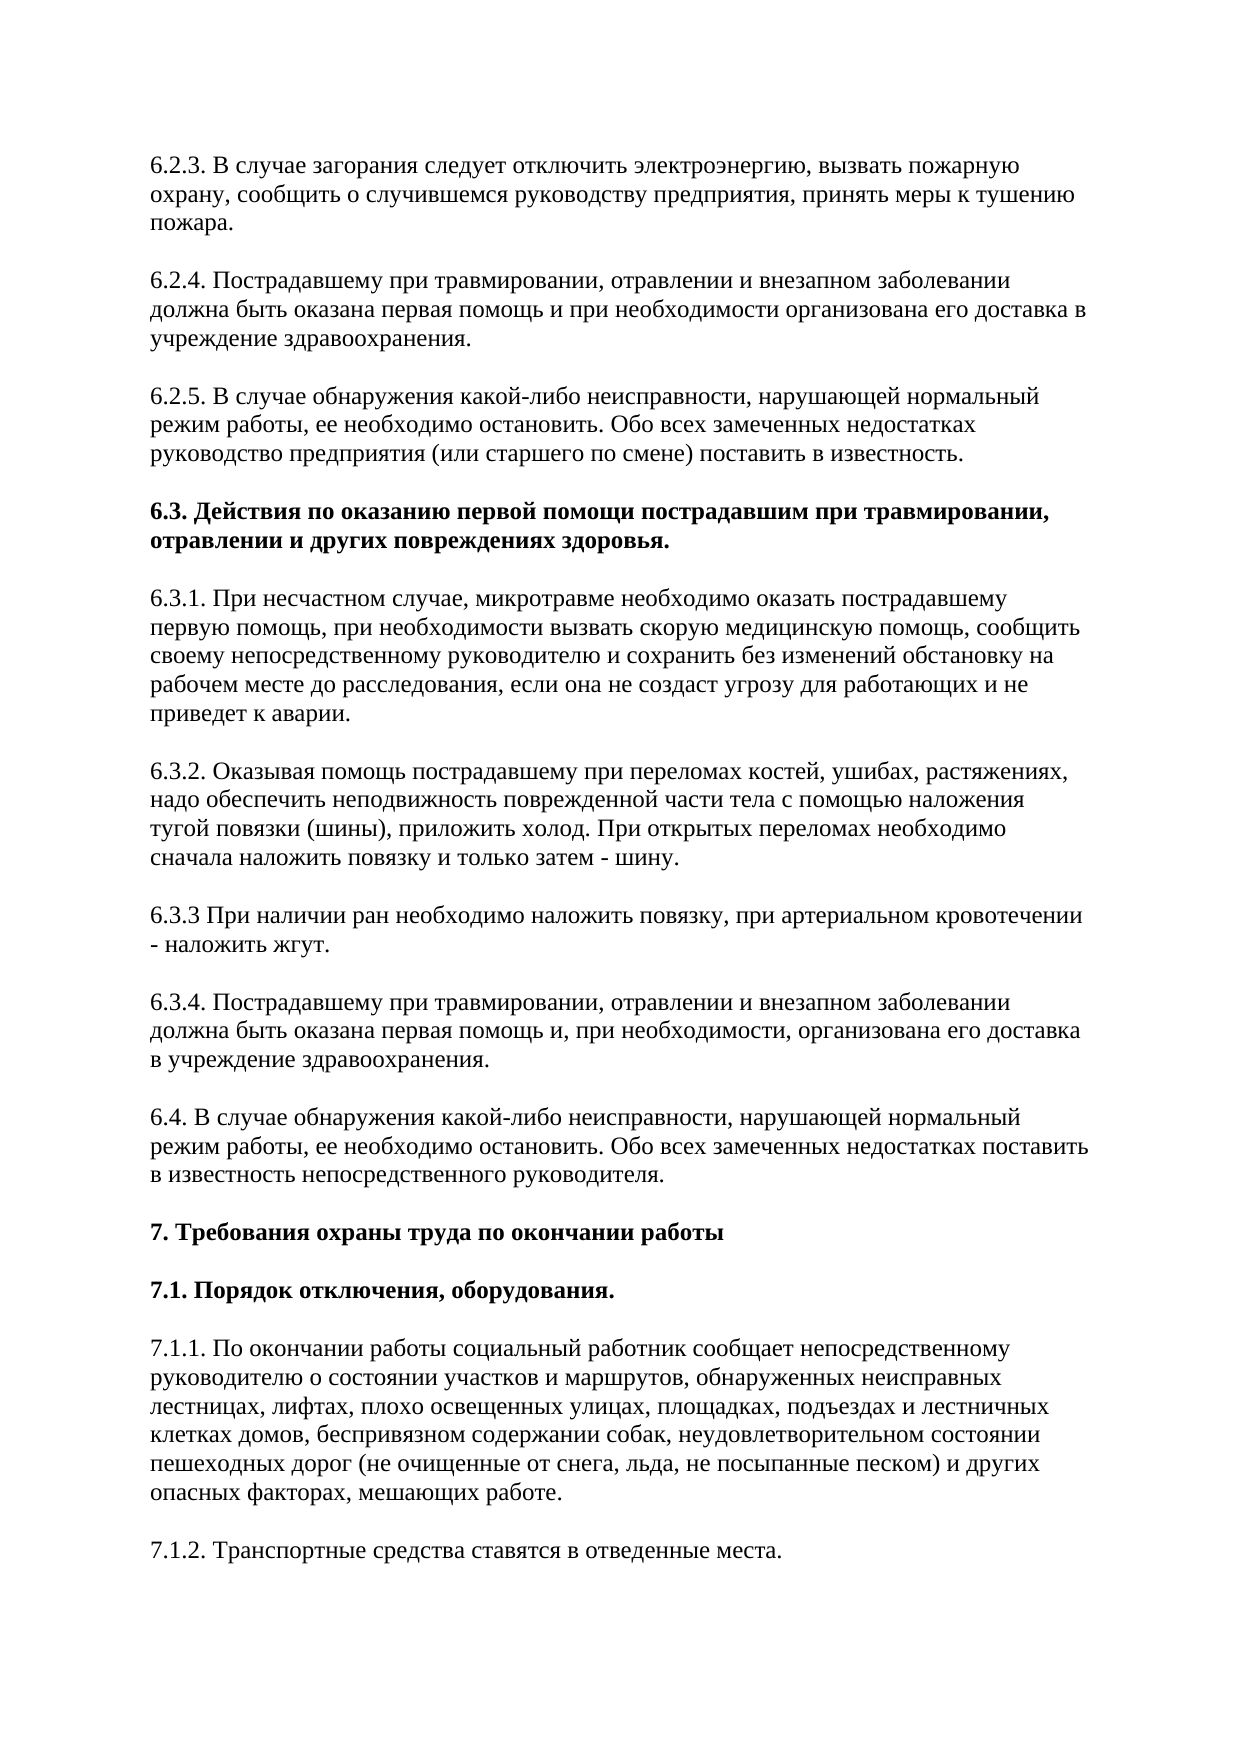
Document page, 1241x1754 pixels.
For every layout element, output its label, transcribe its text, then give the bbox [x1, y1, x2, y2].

text 6.3.4. Пострадавшему при травмировании, отравлении и внезапном заболевании должна быть оказана первая помощь и, при необходимости, организована его доставка в учреждение здравоохранения. [150, 1189, 1090, 1275]
text 6.2.2. В аварийной обстановке: оповестить об опасности окружающих людей, доложить непосредственному руководителю о случившемся и действовать в соответствии с планом ликвидации аварий. [150, 237, 1090, 323]
text 6.2.4. Пострадавшему при травмировании, отравлении и внезапном заболевании должна быть оказана первая помощь и при необходимости организована его доставка в учреждение здравоохранения. [150, 467, 1090, 554]
text 6.3.3 При наличии ран необходимо наложить повязку, при артериальном кровотечении - наложить жгут. [150, 1102, 1090, 1159]
text 6.3. Действия по оказанию первой помощи пострадавшим при травмировании, отравлении и других повреждениях здоровья. [150, 698, 1090, 756]
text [150, 1535, 1090, 1593]
text 6.4. В случае обнаружения какой-либо неисправности, нарушающей нормальный режим работы, ее необходимо остановить. Обо всех замеченных недостатках поставить в известность непосредственного руководителя. [150, 1304, 1090, 1390]
text 7. Требования охраны труда по окончании работы [150, 1419, 1090, 1448]
text 7.1. Порядок отключения, оборудования. [150, 1477, 1090, 1506]
text 6.2.3. В случае загорания следует отключить электроэнергию, вызвать пожарную охрану, сообщить о случившемся руководству предприятия, принять меры к тушению пожара. [150, 352, 1090, 438]
text 6.3.2. Оказывая помощь пострадавшему при переломах костей, ушибах, растяжениях, надо обеспечить неподвижность поврежденной части тела с помощью наложения тугой повязки (шины), приложить холод. При открытых переломах необходимо сначала наложить повязку и только затем - шину. [150, 958, 1090, 1073]
text 6.2.5. В случае обнаружения какой-либо неисправности, нарушающей нормальный режим работы, ее необходимо остановить. Обо всех замеченных недостатках руководство предприятия (или старшего по смене) поставить в известность. [150, 583, 1090, 669]
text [150, 150, 1090, 207]
text 6.3.1. При несчастном случае, микротравме необходимо оказать пострадавшему первую помощь, при необходимости вызвать скорую медицинскую помощь, сообщить своему непосредственному руководителю и сохранить без изменений обстановку на рабочем месте до расследования, если она не создаст угрозу для работающих и не приведет к аварии. [150, 785, 1090, 929]
